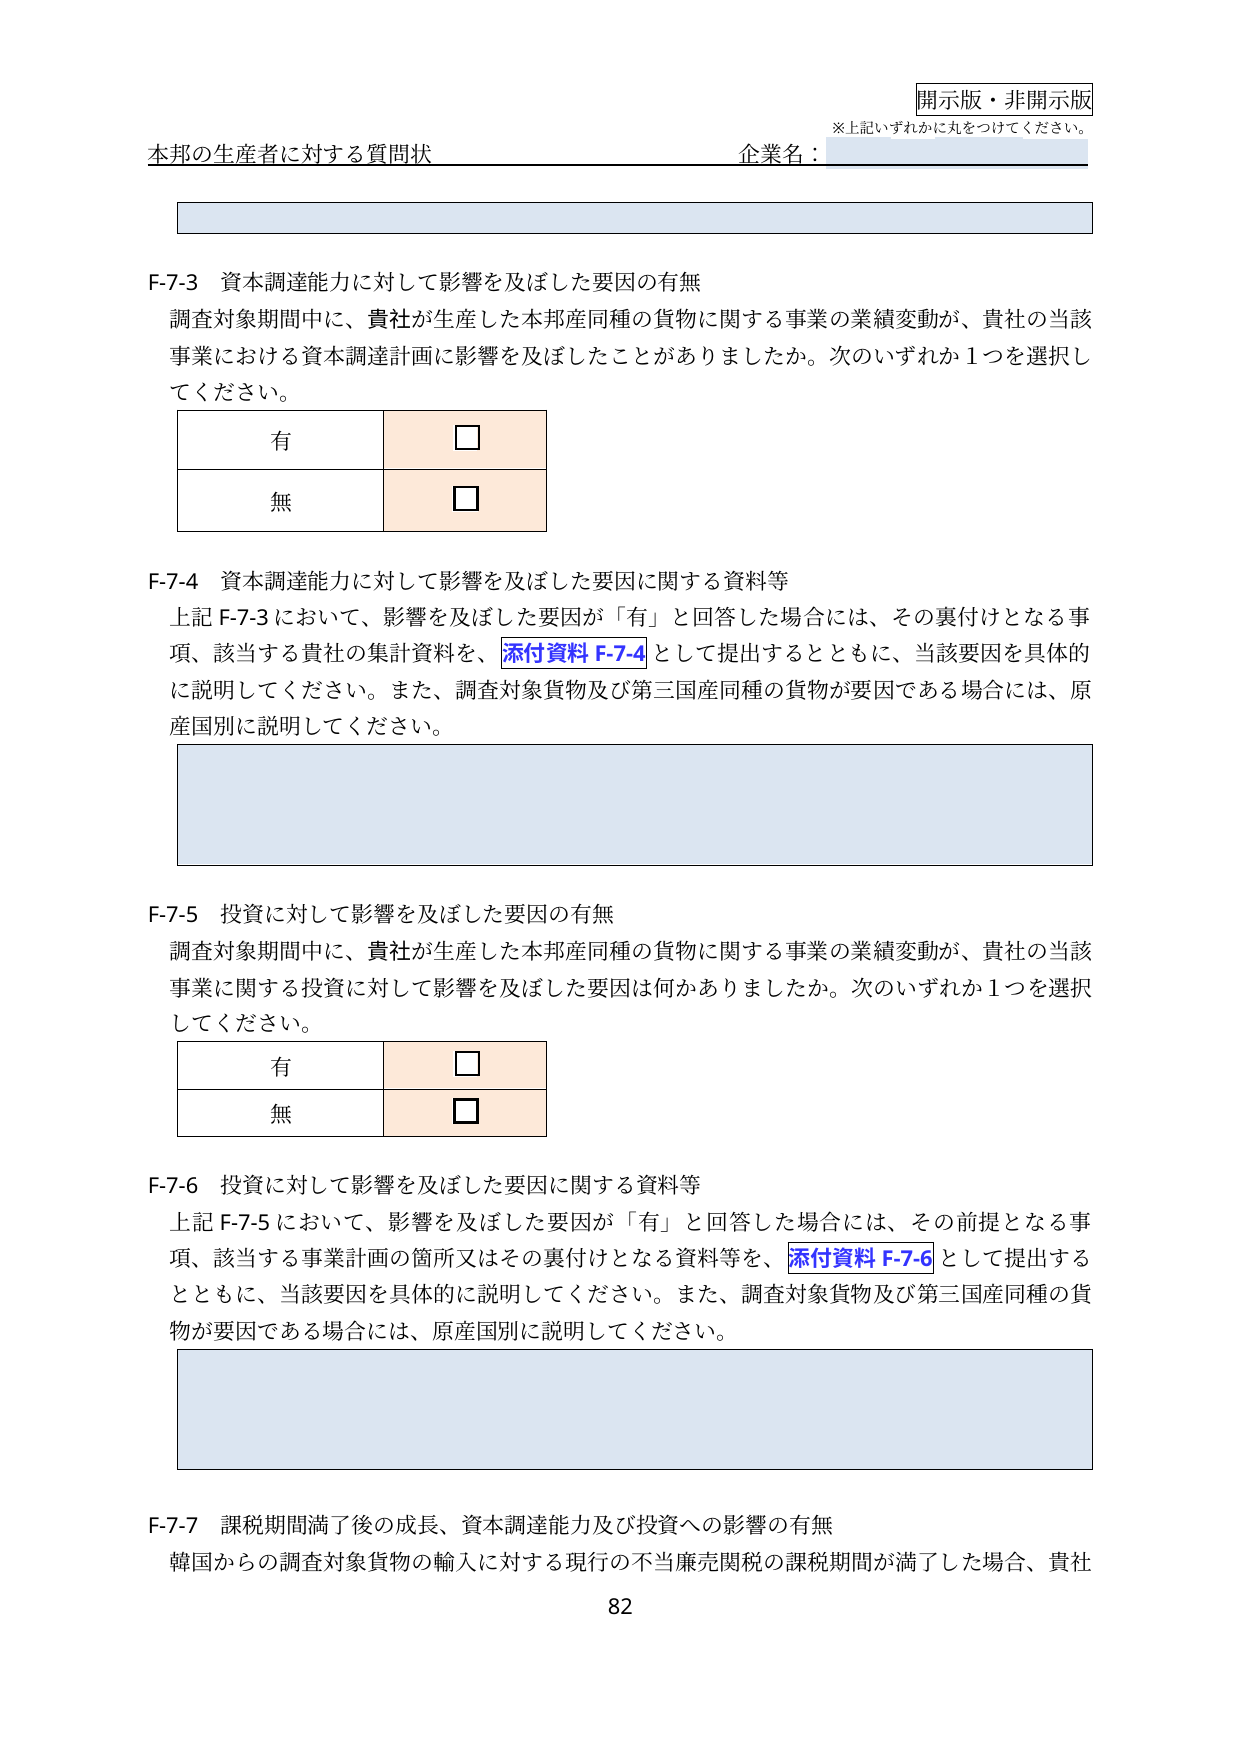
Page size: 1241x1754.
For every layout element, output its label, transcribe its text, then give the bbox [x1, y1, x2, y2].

table_header [384, 1042, 546, 1088]
table_header [178, 745, 1092, 864]
list F-7-6 投資に対して影響を及ぼした要因に関する資料等 [148, 1167, 1092, 1203]
list 上記F-7-5において、影響を及ぼした要因が「有」と回答した場合には、その前提となる事項、該当する事業計画の箇所又はその裏付けとなる資料等を、添付資料F-7-6として提出するとともに、当該要因を具体的に説明してください。また、調査対象貨物及び第三国産同種の貨物が要因である場合には、原産国別に説明してください。 [169, 1203, 1092, 1349]
table_header [384, 411, 546, 468]
list 調査対象期間中に、貴社が生産した本邦産同種の貨物に関する事業の業績変動が、貴社の当該事業における資本調達計画に影響を及ぼしたことがありましたか。次のいずれか１つを選択してください。 [169, 300, 1092, 409]
table_header [178, 203, 1092, 233]
list F-7-4 資本調達能力に対して影響を及ぼした要因に関する資料等 [148, 562, 1092, 598]
table_header 有 [178, 411, 383, 468]
list F-7-7 課税期間満了後の成長、資本調達能力及び投資への影響の有無 [148, 1507, 1092, 1543]
list F-7-5 投資に対して影響を及ぼした要因の有無 [148, 895, 1092, 932]
table_cell [384, 1090, 546, 1136]
table_cell [384, 470, 546, 531]
table_cell 無 [178, 1090, 383, 1136]
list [169, 1543, 1092, 1579]
list 調査対象期間中に、貴社が生産した本邦産同種の貨物に関する事業の業績変動が、貴社の当該事業に関する投資に対して影響を及ぼした要因は何かありましたか。次のいずれか１つを選択してください。 [169, 932, 1092, 1041]
table_header 有 [178, 1042, 383, 1088]
table_header [178, 1350, 1092, 1469]
list F-7-3 資本調達能力に対して影響を及ぼした要因の有無 [148, 264, 1092, 300]
list 上記F-7-3において、影響を及ぼした要因が「有」と回答した場合には、その裏付けとなる事項、該当する貴社の集計資料を、添付資料F-7-4として提出するとともに、当該要因を具体的に説明してください。また、調査対象貨物及び第三国産同種の貨物が要因である場合には、原産国別に説明してください。 [169, 598, 1092, 744]
table_cell 無 [178, 470, 383, 531]
